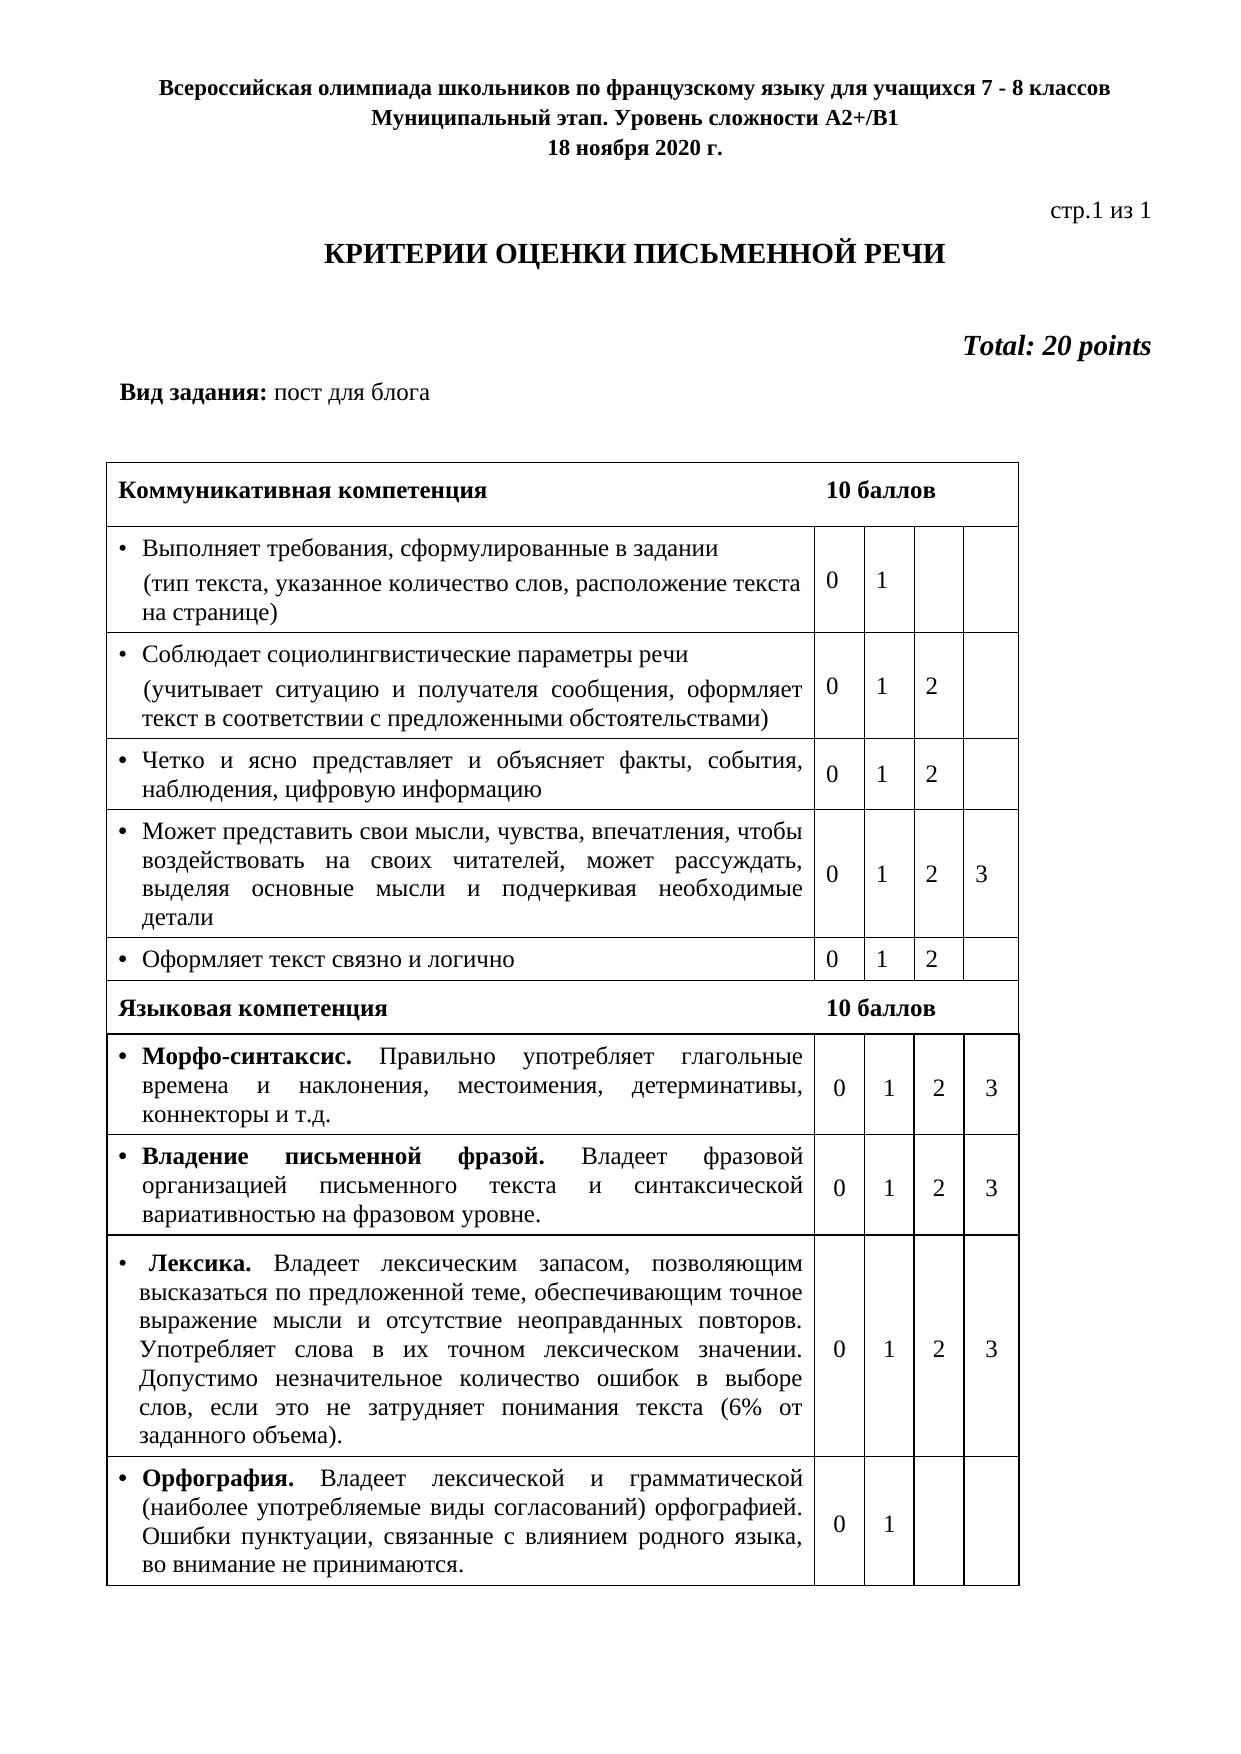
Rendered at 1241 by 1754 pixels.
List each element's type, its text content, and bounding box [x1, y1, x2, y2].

table_cell Морфо-синтаксис. Правильно употребляет глагольные времена и наклонения, местоимения, детерминативы, коннекторы и т.д. [108, 1035, 814, 1134]
table_cell Четко и ясно представляет и объясняет факты, события, наблюдения, цифровую информацию [107, 739, 814, 809]
text Вид задания: пост для блога [119, 377, 1152, 405]
table_cell 0 [815, 1135, 864, 1234]
table_cell Владение письменной фразой. Владеет фразовой организацией письменного текста и синтаксической вариативностью на фразовом уровне. [108, 1135, 814, 1234]
table_cell 0 [815, 1457, 864, 1584]
table_cell [964, 739, 1018, 809]
table_cell [965, 1457, 1018, 1584]
table_cell 0 [815, 527, 864, 632]
table_cell [915, 527, 963, 632]
table_cell 1 [865, 1135, 913, 1234]
table_header Коммуникативная компетенция [107, 463, 814, 526]
table_cell [915, 1457, 963, 1584]
table_cell Языковая компетенция [107, 981, 814, 1033]
table_cell 0 [815, 1236, 864, 1456]
table_cell 10 баллов [815, 981, 1018, 1033]
table_cell 1 [865, 1236, 913, 1456]
table_header 10 баллов [815, 463, 1018, 526]
text Total: 20 points [118, 328, 1152, 362]
table_cell 1 [865, 810, 914, 937]
table_cell 0 [815, 810, 864, 937]
table_cell 2 [915, 938, 963, 979]
table_cell [964, 633, 1018, 738]
table_cell 1 [865, 739, 914, 809]
table_cell 2 [915, 810, 963, 937]
table_cell 3 [965, 1236, 1018, 1456]
table_cell [964, 527, 1018, 632]
table_cell 0 [815, 739, 864, 809]
table_cell [964, 938, 1018, 979]
table_cell Выполняет требования, сформулированные в задании (тип текста, указанное количество слов, расположение текста на странице) [107, 527, 814, 632]
table_cell 1 [865, 1457, 913, 1584]
table_cell Соблюдает социолингвистические параметры речи (учитывает ситуацию и получателя сообщения, оформляет текст в соответствии с предложенными обстоятельствами) [107, 633, 814, 738]
table_cell 1 [865, 527, 914, 632]
table_cell 3 [965, 1035, 1018, 1134]
table_cell 2 [915, 1236, 963, 1456]
table_cell Может представить свои мысли, чувства, впечатления, чтобы воздействовать на своих читателей, может рассуждать, выделяя основные мысли и подчеркивая необходимые детали [107, 810, 814, 937]
table_cell 0 [815, 938, 864, 979]
table_cell Оформляет текст связно и логично [107, 938, 814, 979]
table_cell 2 [915, 739, 963, 809]
table_cell Орфография. Владеет лексической и грамматической (наиболее употребляемые виды согласований) орфографией. Ошибки пунктуации, связанные с влиянием родного языка, во внимание не принимаются. [108, 1457, 814, 1584]
table_cell 1 [865, 1035, 913, 1134]
table_cell 2 [915, 633, 963, 738]
table_cell 2 [915, 1035, 963, 1134]
table_cell • Лексика. Владеет лексическим запасом, позволяющим высказаться по предложенной теме, обеспечивающим точное выражение мысли и отсутствие неоправданных повторов. Употребляет слова в их точном лексическом значении. Допустимо незначительное количество ошибок в выборе слов, если это не затрудняет понимания текста (6% от заданного объема). [108, 1236, 814, 1456]
table_cell 1 [865, 938, 914, 979]
table_cell 0 [815, 633, 864, 738]
table_cell 3 [964, 810, 1018, 937]
table_cell 3 [965, 1135, 1018, 1234]
table_cell 1 [865, 633, 914, 738]
text КРИТЕРИИ ОЦЕНКИ ПИСЬМЕННОЙ РЕЧИ [118, 236, 1152, 269]
table_cell 2 [915, 1135, 963, 1234]
table_cell 0 [815, 1035, 864, 1134]
